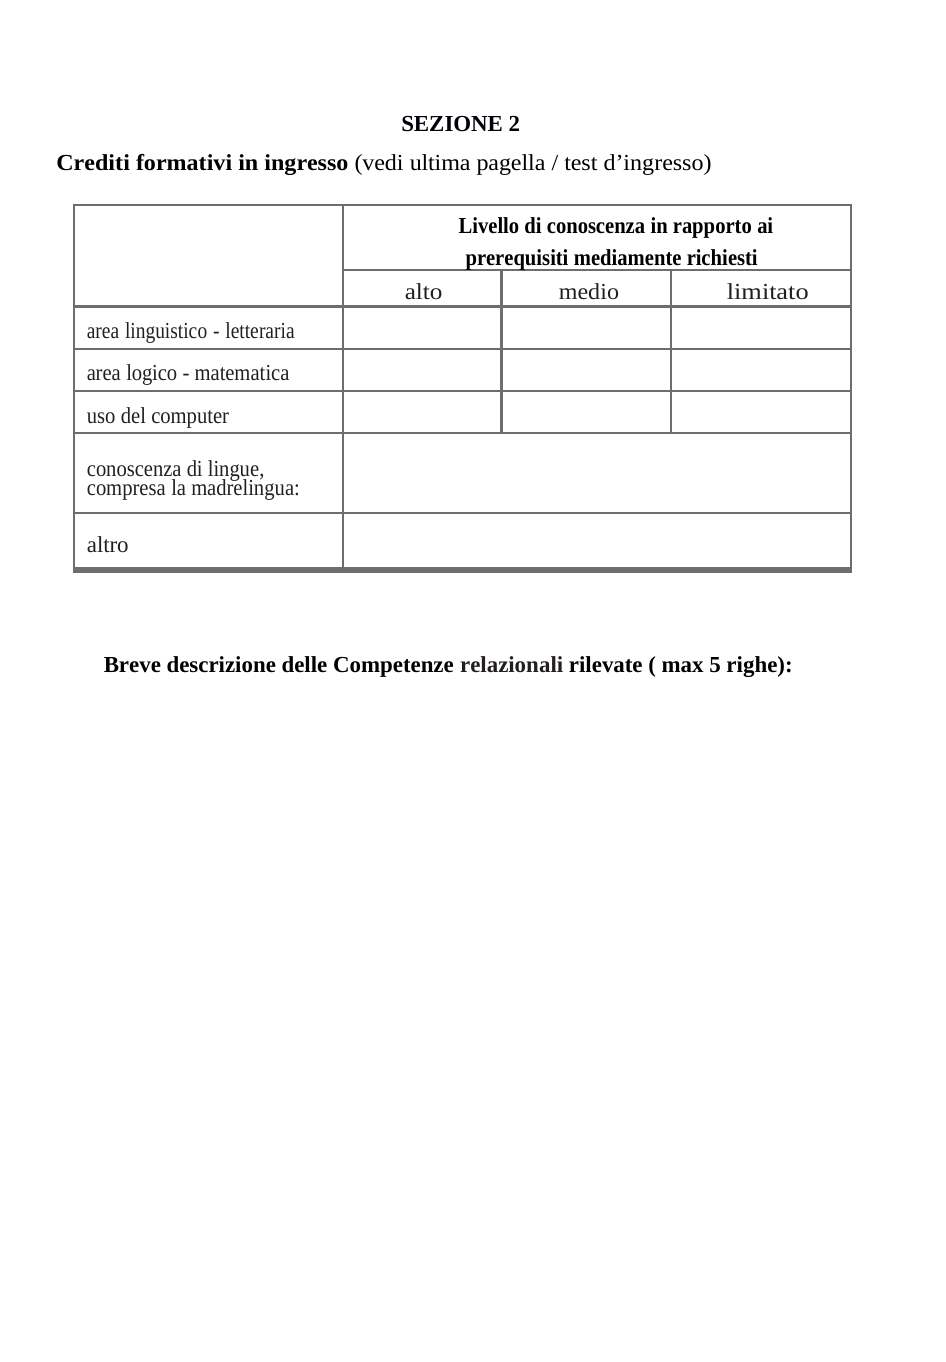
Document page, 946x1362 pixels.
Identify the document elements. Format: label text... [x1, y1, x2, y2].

text Breve descrizione delle Competenze relazionali rilevate ( max 5 righe): [103, 652, 852, 678]
table_cell [344, 514, 850, 567]
table_cell [344, 434, 850, 512]
table_cell [503, 308, 670, 347]
table_cell uso del computer [75, 392, 342, 432]
table_cell area linguistico - letteraria [75, 308, 342, 347]
table_cell [672, 392, 850, 432]
table_cell [344, 350, 500, 390]
table_cell conoscenza di lingue, compresa la madrelingua: [75, 434, 342, 512]
table_header [75, 206, 342, 305]
table_cell [344, 308, 500, 347]
table_cell alto [344, 271, 500, 305]
subtitle Crediti formativi in ingresso (vedi ultima pagella / test d’ingresso) [56, 145, 933, 176]
table_cell [503, 350, 670, 390]
table_cell medio [503, 271, 670, 305]
table_cell limitato [672, 271, 850, 305]
table_cell [344, 392, 500, 432]
table_cell [672, 350, 850, 390]
text SEZIONE 2 [114, 110, 807, 136]
table_cell [503, 392, 670, 432]
table_cell [672, 308, 850, 347]
table_header Livello di conoscenza in rapporto ai prerequisiti mediamente richiesti [344, 206, 850, 269]
table_cell area logico - matematica [75, 350, 342, 390]
table_cell altro [75, 514, 342, 567]
